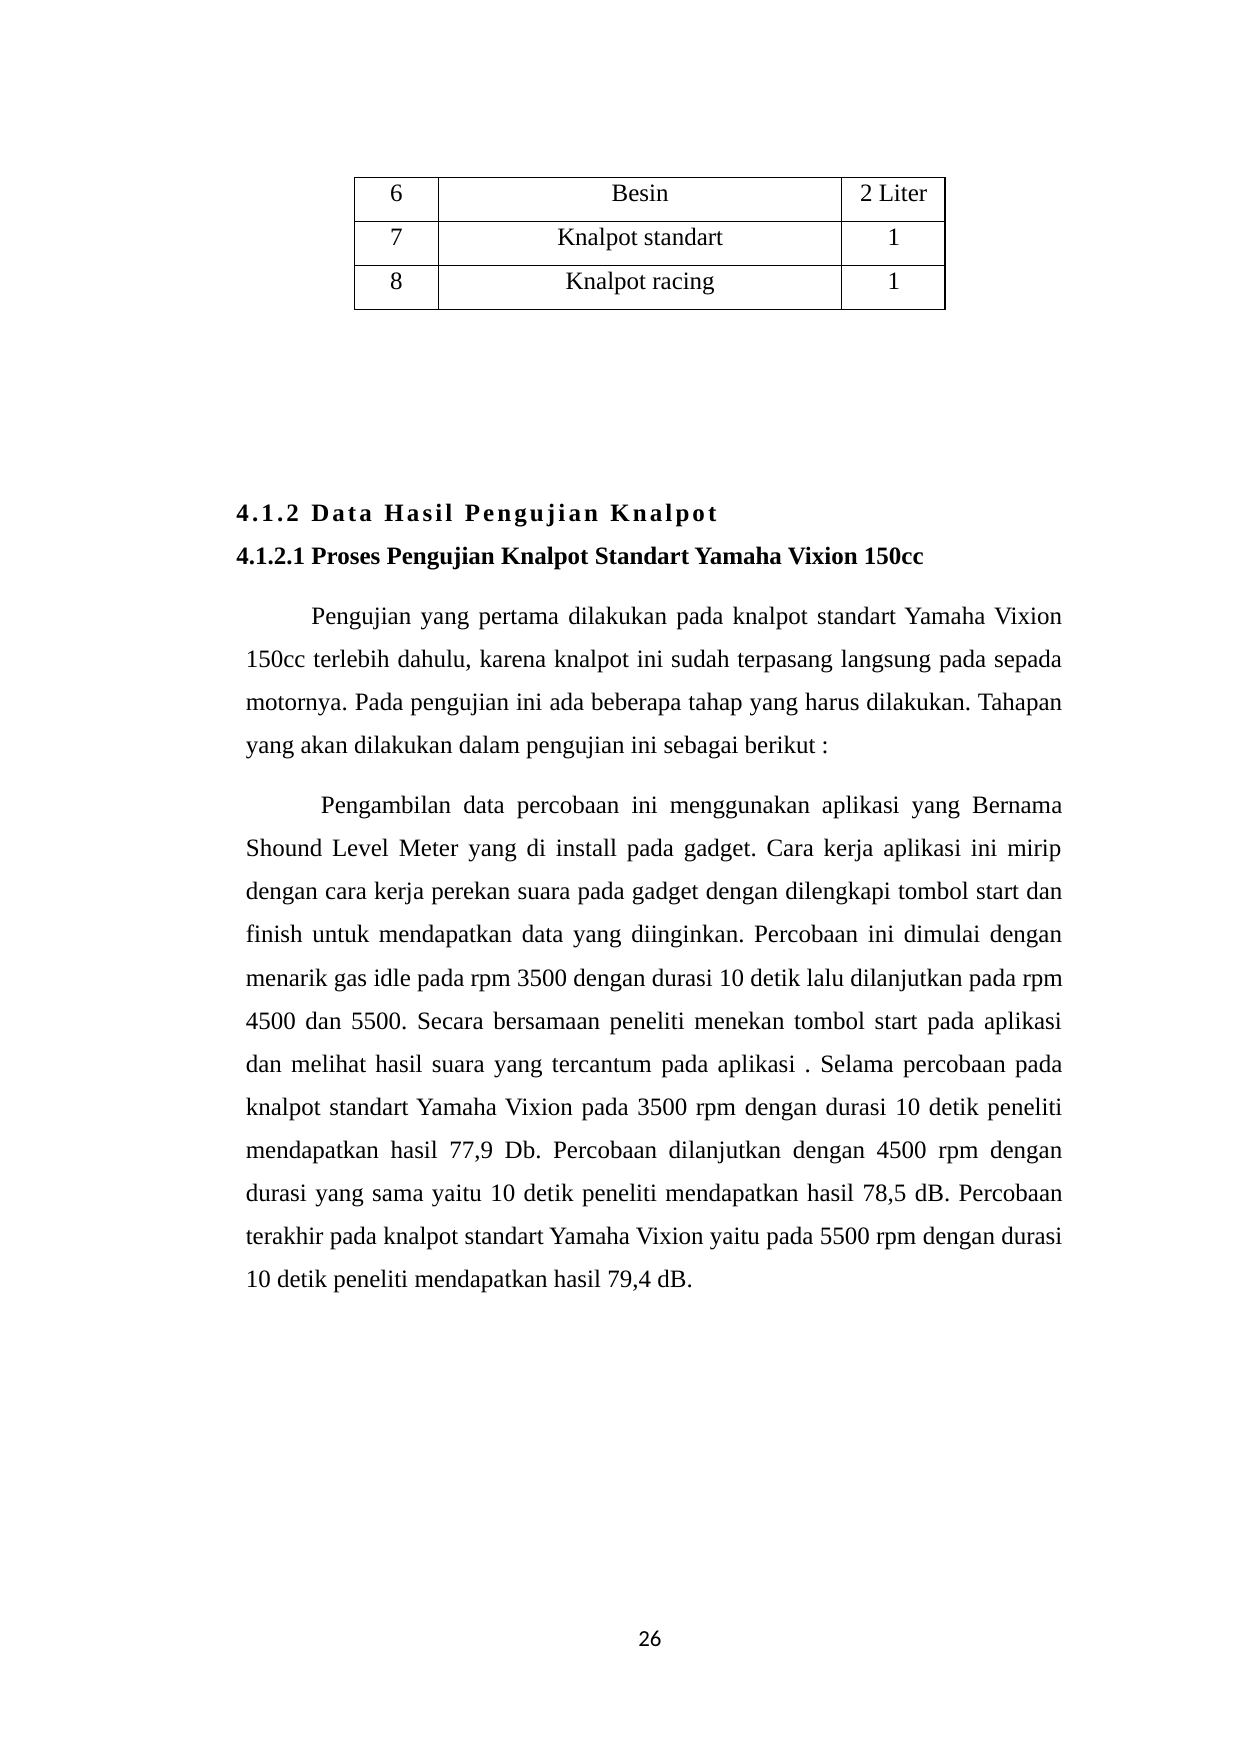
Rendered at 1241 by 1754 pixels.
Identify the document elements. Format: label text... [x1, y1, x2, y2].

text 4.1.2.1 Proses Pengujian Knalpot Standart Yamaha Vixion 150cc [236, 541, 1063, 570]
table_cell 7 [355, 222, 438, 265]
text Pengambilan data percobaan ini menggunakan aplikasi yang Bernama Shound Level Meter yang di install pada gadget. Cara kerja aplikasi ini mirip dengan cara kerja perekan suara pada gadget dengan dilengkapi tombol start dan finish untuk mendapatkan data yang diinginkan. Percobaan ini dimulai dengan menarik gas idle pada rpm 3500 dengan durasi 10 detik lalu dilanjutkan pada rpm 4500 dan 5500. Secara bersamaan peneliti menekan tombol start pada aplikasi dan melihat hasil suara yang tercantum pada aplikasi . Selama percobaan pada knalpot standart Yamaha Vixion pada 3500 rpm dengan durasi 10 detik peneliti mendapatkan hasil 77,9 Db. Percobaan dilanjutkan dengan 4500 rpm dengan durasi yang sama yaitu 10 detik peneliti mendapatkan hasil 78,5 dB. Percobaan terakhir pada knalpot standart Yamaha Vixion yaitu pada 5500 rpm dengan durasi 10 detik peneliti mendapatkan hasil 79,4 dB. [246, 790, 1063, 1293]
table_cell 8 [355, 266, 438, 309]
list 4.1.2 Data Hasil Pengujian Knalpot [236, 498, 1063, 527]
table_cell 1 [842, 266, 944, 309]
table_cell 1 [842, 222, 944, 265]
table_cell Knalpot standart [439, 222, 841, 265]
table_cell 6 [355, 178, 438, 221]
text Pengujian yang pertama dilakukan pada knalpot standart Yamaha Vixion 150cc terlebih dahulu, karena knalpot ini sudah terpasang langsung pada sepada motornya. Pada pengujian ini ada beberapa tahap yang harus dilakukan. Tahapan yang akan dilakukan dalam pengujian ini sebagai berikut : [246, 601, 1063, 759]
table_cell 2 Liter [842, 178, 944, 221]
table_cell Besin [439, 178, 841, 221]
table_cell Knalpot racing [439, 266, 841, 309]
